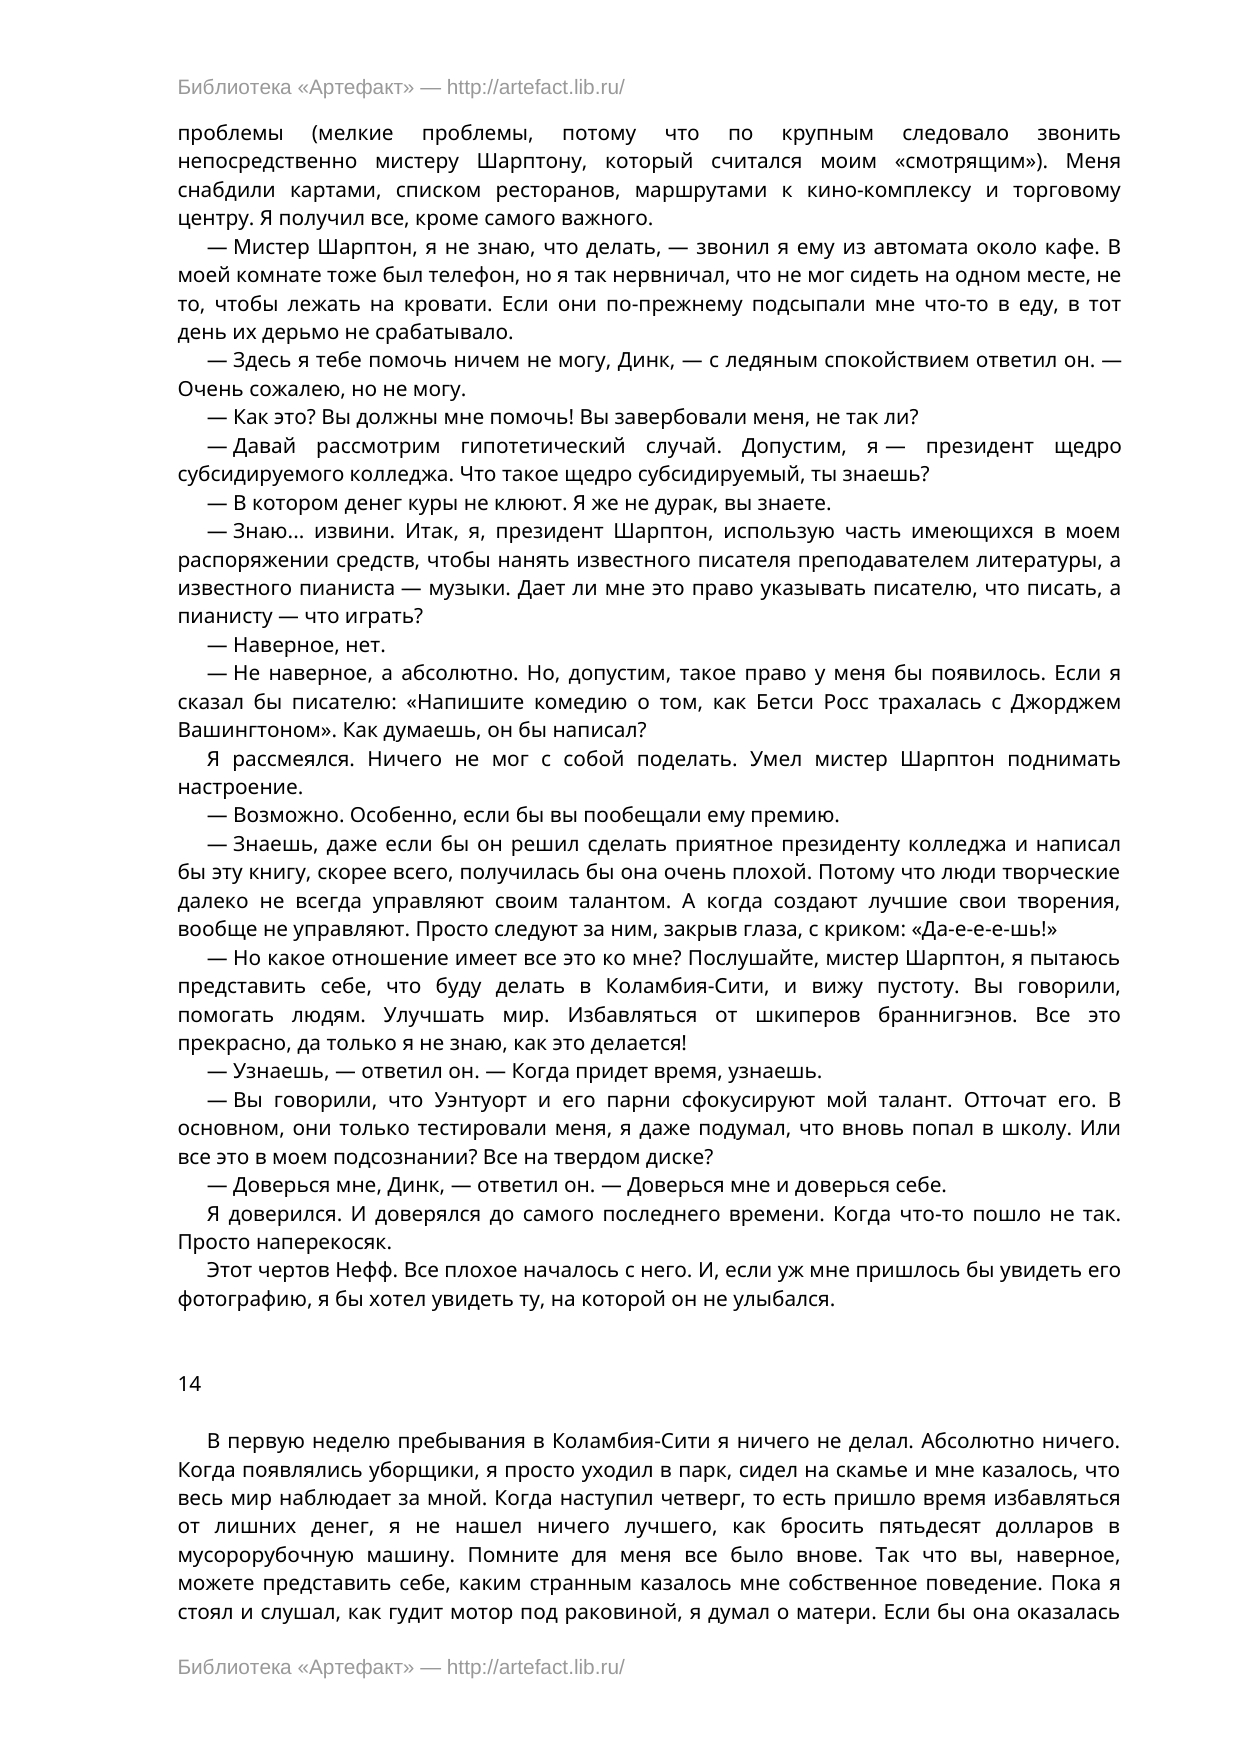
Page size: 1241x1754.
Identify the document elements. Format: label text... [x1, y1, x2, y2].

text Я доверился. И доверялся до самого последнего времени. Когда что-то пошло не так. Просто наперекосяк. [177, 1199, 1122, 1256]
text — Вы говорили, что Уэнтуорт и его парни сфокусируют мой талант. Отточат его. В основном, они только тестировали меня, я даже подумал, что вновь попал в школу. Или все это в моем подсознании? Все на твердом диске? [177, 1085, 1122, 1170]
text — Давай рассмотрим гипотетический случай. Допустим, я — президент щедро субсидируемого колледжа. Что такое щедро субсидируемый, ты знаешь? [177, 431, 1122, 488]
text — В котором денег куры не клюют. Я же не дурак, вы знаете. [177, 488, 1122, 516]
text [177, 118, 1122, 232]
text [177, 1426, 1122, 1625]
text 14 [177, 1369, 1122, 1398]
text — Но какое отношение имеет все это ко мне? Послушайте, мистер Шарптон, я пытаюсь представить себе, что буду делать в Коламбия-Сити, и вижу пустоту. Вы говорили, помогать людям. Улучшать мир. Избавляться от шкиперов браннигэнов. Все это прекрасно, да только я не знаю, как это делается! [177, 943, 1122, 1057]
text — Здесь я тебе помочь ничем не могу, Динк, — с ледяным спокойствием ответил он. — Очень сожалею, но не могу. [177, 346, 1122, 402]
text — Мистер Шарптон, я не знаю, что делать, — звонил я ему из автомата около кафе. В моей комнате тоже был телефон, но я так нервничал, что не мог сидеть на одном месте, не то, чтобы лежать на кровати. Если они по-прежнему подсыпали мне что-то в еду, в тот день их дерьмо не срабатывало. [177, 232, 1122, 346]
text — Наверное, нет. [177, 630, 1122, 658]
text — Доверься мне, Динк, — ответил он. — Доверься мне и доверься себе. [177, 1170, 1122, 1199]
text — Узнаешь, — ответил он. — Когда придет время, узнаешь. [177, 1057, 1122, 1085]
text — Возможно. Особенно, если бы вы пообещали ему премию. [177, 801, 1122, 829]
text — Знаю... извини. Итак, я, президент Шарптон, использую часть имеющихся в моем распоряжении средств, чтобы нанять известного писателя преподавателем литературы, а известного пианиста — музыки. Дает ли мне это право указывать писателю, что писать, а пианисту — что играть? [177, 516, 1122, 630]
text Я рассмеялся. Ничего не мог с собой поделать. Умел мистер Шарптон поднимать настроение. [177, 744, 1122, 801]
text — Не наверное, а абсолютно. Но, допустим, такое право у меня бы появилось. Если я сказал бы писателю: «Напишите комедию о том, как Бетси Росс трахалась с Джорджем Вашингтоном». Как думаешь, он бы написал? [177, 658, 1122, 744]
text — Как это? Вы должны мне помочь! Вы завербовали меня, не так ли? [177, 402, 1122, 431]
text — Знаешь, даже если бы он решил сделать приятное президенту колледжа и написал бы эту книгу, скорее всего, получилась бы она очень плохой. Потому что люди творческие далеко не всегда управляют своим талантом. А когда создают лучшие свои творения, вообще не управляют. Просто следуют за ним, закрыв глаза, с криком: «Да-е-е-е-шь!» [177, 829, 1122, 943]
text Этот чертов Нефф. Все плохое началось с него. И, если уж мне пришлось бы увидеть его фотографию, я бы хотел увидеть ту, на которой он не улыбался. [177, 1256, 1122, 1312]
